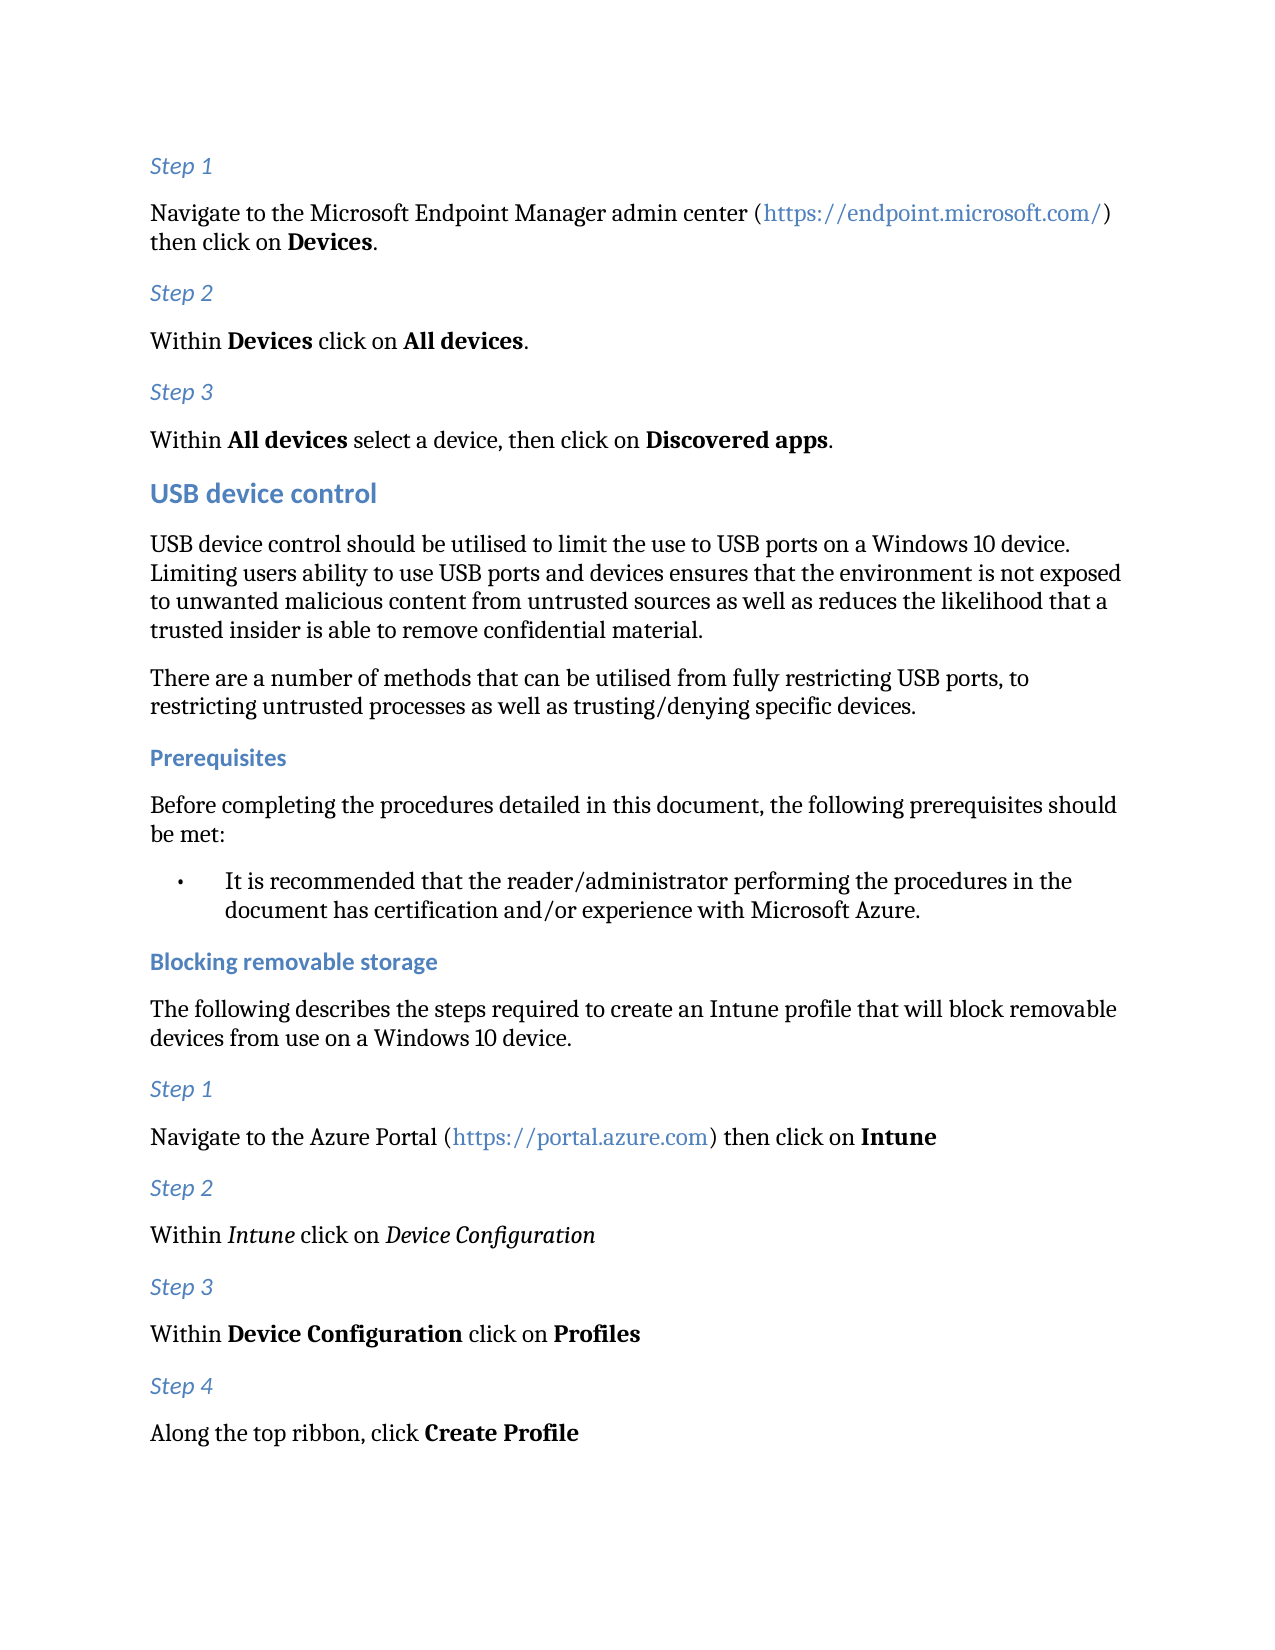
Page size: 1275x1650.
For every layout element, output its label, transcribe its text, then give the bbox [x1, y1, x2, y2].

subtitle Step 3 [150, 376, 1125, 407]
text Within Intune click on Device Configuration [150, 1221, 1125, 1250]
subtitle Step 2 [150, 1172, 1125, 1203]
text USB device control should be utilised to limit the use to USB ports on a Windows 10 device. Limiting users ability to use USB ports and devices ensures that the environment is not exposed to unwanted malicious content from untrusted sources as well as reduces the likelihood that a trusted insider is able to remove confidential material. [150, 530, 1125, 645]
text Navigate to the Microsoft Endpoint Manager admin center (https://endpoint.microsoft.com/) then click on Devices. [150, 199, 1125, 257]
text Before completing the procedures detailed in this document, the following prerequisites should be met: [150, 791, 1125, 848]
text Navigate to the Azure Portal (https://portal.azure.com) then click on Intune [150, 1122, 1125, 1151]
subtitle Blocking removable storage [150, 946, 1125, 976]
subtitle Step 1 [150, 150, 1125, 181]
text Within All devices select a device, then click on Discovered apps. [150, 426, 1125, 454]
text There are a number of methods that can be utilised from fully restricting USB ports, to restricting untrusted processes as well as trusting/denying specific devices. [150, 663, 1125, 721]
text Within Devices click on All devices. [150, 327, 1125, 356]
subtitle Step 4 [150, 1370, 1125, 1400]
subtitle Prerequisites [150, 742, 1125, 772]
subtitle USB device control [150, 475, 1125, 511]
list It is recommended that the reader/administrator performing the procedures in the document has certification and/or experience with Microsoft Azure. [175, 867, 1125, 925]
subtitle Step 2 [150, 278, 1125, 308]
text Within Device Configuration click on Profiles [150, 1320, 1125, 1349]
text The following describes the steps required to create an Intune profile that will block removable devices from use on a Windows 10 device. [150, 995, 1125, 1052]
text Along the top ribbon, click Create Profile [150, 1419, 1125, 1448]
subtitle Step 1 [150, 1073, 1125, 1104]
subtitle Step 3 [150, 1271, 1125, 1301]
